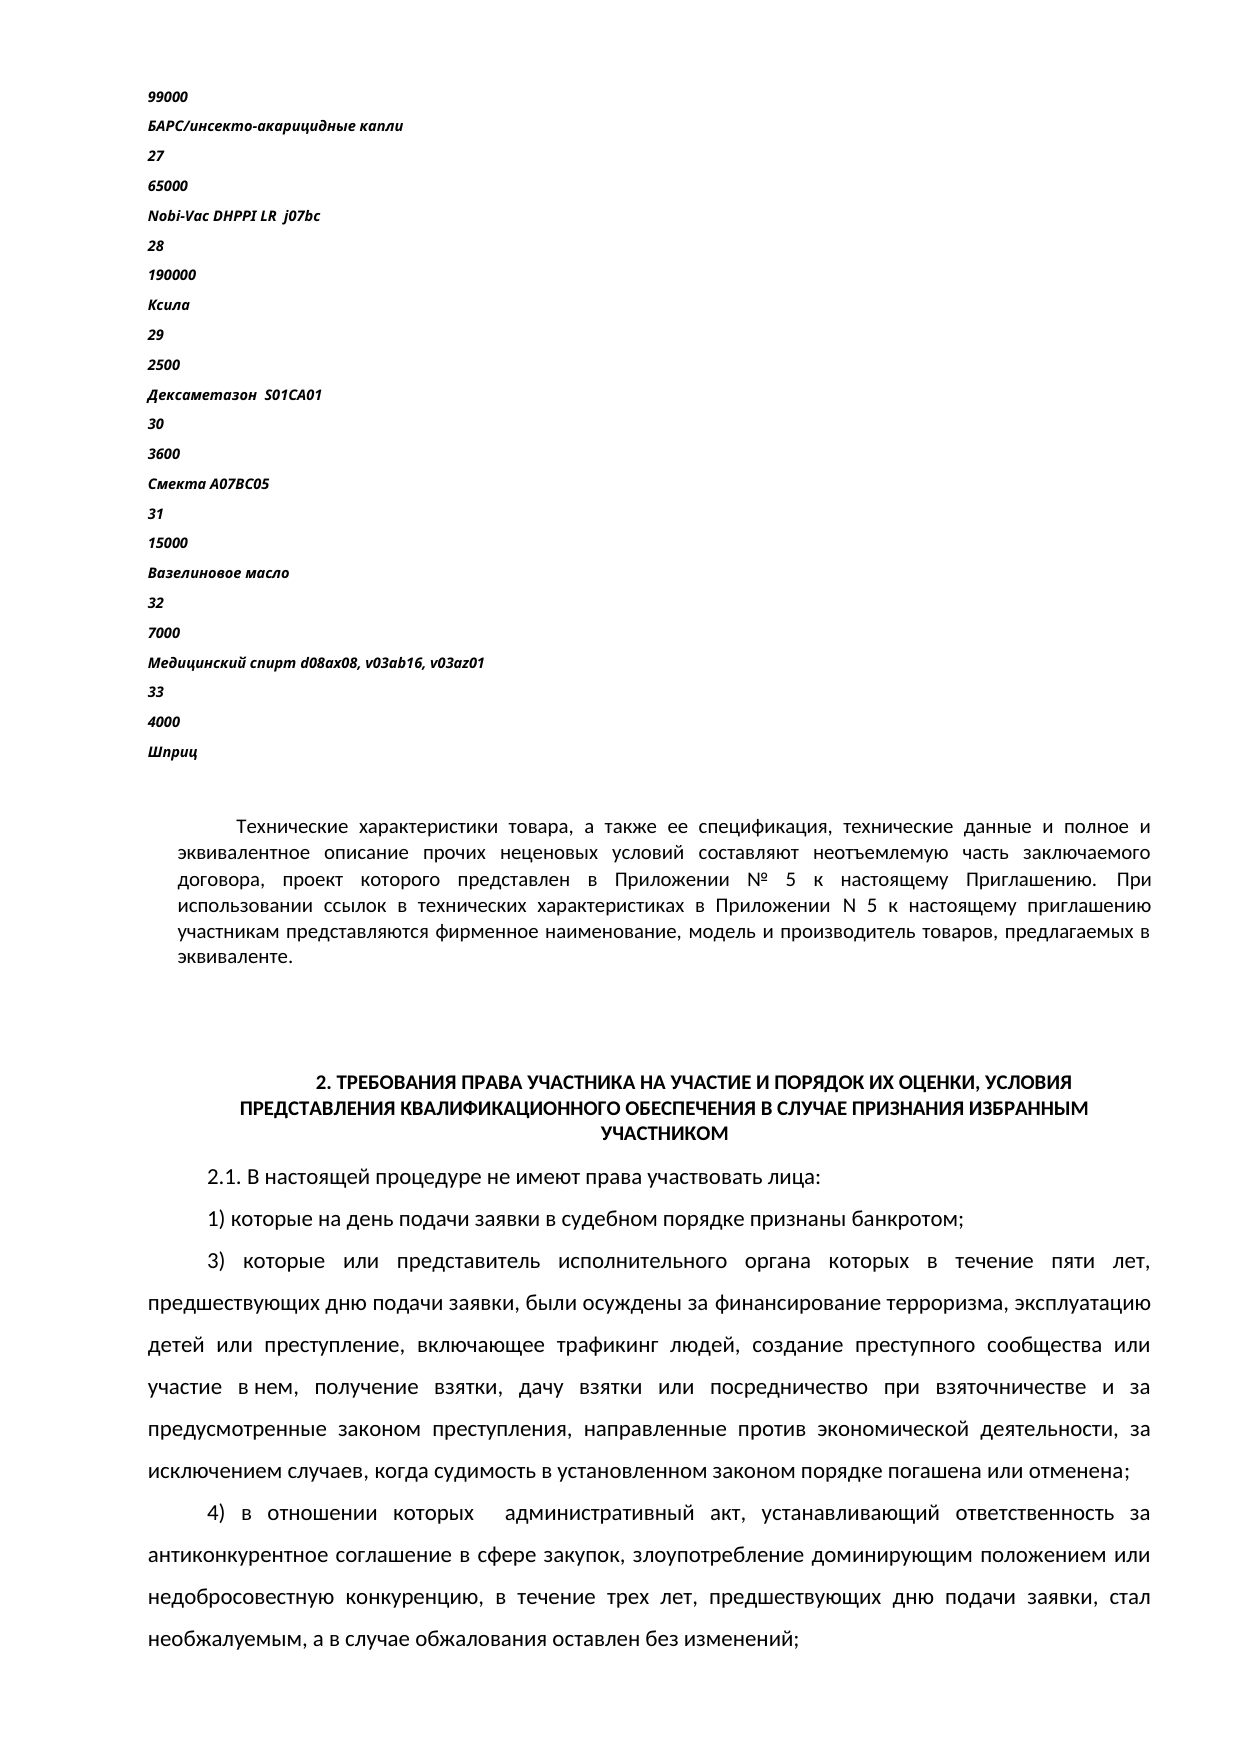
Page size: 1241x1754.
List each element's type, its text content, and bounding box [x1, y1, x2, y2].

text 2.1. В настоящей процедуре не имеют права участвовать лица: [148, 1162, 1152, 1191]
text 4) в отношении которых административный акт, устанавливающий ответственность за антиконкурентное соглашение в сфере закупок, злоупотребление доминирующим положением или недобросовестную конкуренцию, в течение трех лет, предшествующих дню подачи заявки, стал необжалуемым, а в случае обжалования оставлен без изменений; [148, 1498, 1152, 1652]
text 3) которые или представитель исполнительного органа которых в течение пяти лет, предшествующих дню подачи заявки, были осуждены за финансирование терроризма, эксплуатацию детей или преступление, включающее трафикинг людей, создание преступного сообщества или участие в нем, получение взятки, дачу взятки или посредничество при взяточничестве и за предусмотренные законом преступления, направленные против экономической деятельности, за исключением случаев, когда судимость в установленном законом порядке погашена или отменена; [148, 1246, 1152, 1484]
text 1) которые на день подачи заявки в судебном порядке признаны банкротом; [148, 1204, 1152, 1232]
text Технические характеристики товара, а также ее спецификация, технические данные и полное и эквивалентное описание прочих неценовых условий составляют неотъемлемую часть заключаемого договора, проект которого представлен в Приложении № 5 к настоящему Приглашению. При использовании ссылок в технических характеристиках в Приложении N 5 к настоящему приглашению участникам представляются фирменное наименование, модель и производитель товаров, предлагаемых в эквиваленте. [177, 814, 1152, 969]
text 2. ТРЕБОВАНИЯ ПРАВА УЧАСТНИКА НА УЧАСТИЕ И ПОРЯДОК ИХ ОЦЕНКИ, УСЛОВИЯ ПРЕДСТАВЛЕНИЯ КВАЛИФИКАЦИОННОГО ОБЕСПЕЧЕНИЯ В СЛУЧАЕ ПРИЗНАНИЯ ИЗБРАННЫМ УЧАСТНИКОМ [177, 1069, 1152, 1146]
